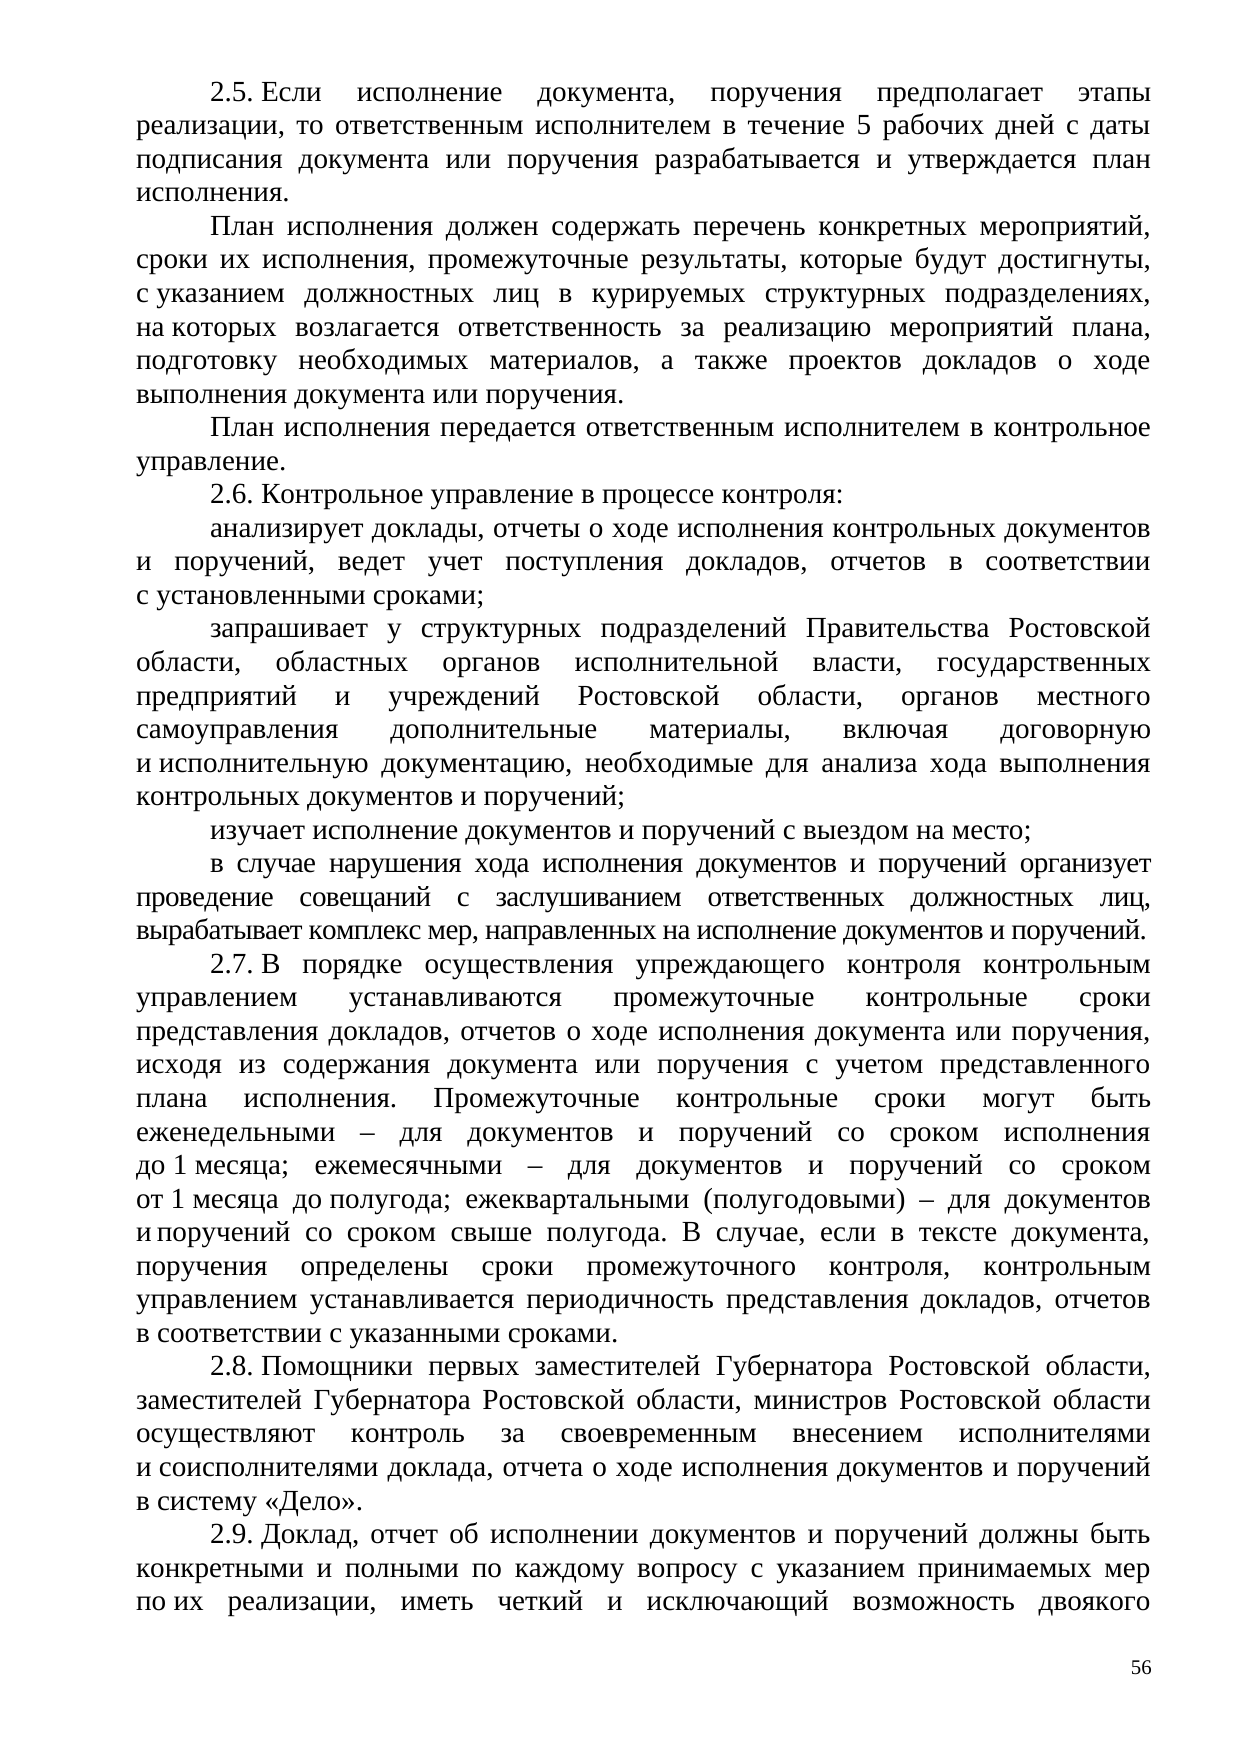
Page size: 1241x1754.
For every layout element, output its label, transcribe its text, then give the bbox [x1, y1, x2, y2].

text изучает исполнение документов и поручений с выездом на место; [136, 812, 1152, 845]
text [136, 1516, 1152, 1617]
text 2.5. Если исполнение документа, поручения предполагает этапы реализации, то ответственным исполнителем в течение 5 рабочих дней с даты подписания документа или поручения разрабатывается и утверждается план исполнения. [136, 74, 1152, 208]
text запрашивает у структурных подразделений Правительства Ростовской области, областных органов исполнительной власти, государственных предприятий и учреждений Ростовской области, органов местного самоуправления дополнительные материалы, включая договорную и исполнительную документацию, необходимые для анализа хода выполнения контрольных документов и поручений; [136, 611, 1152, 812]
text План исполнения передается ответственным исполнителем в контрольное управление. [136, 409, 1152, 476]
text 2.8. Помощники первых заместителей Губернатора Ростовской области, заместителей Губернатора Ростовской области, министров Ростовской области осуществляют контроль за своевременным внесением исполнителями и соисполнителями доклада, отчета о ходе исполнения документов и поручений в систему «Дело». [136, 1348, 1152, 1516]
text 2.7. В порядке осуществления упреждающего контроля контрольным управлением устанавливаются промежуточные контрольные сроки представления докладов, отчетов о ходе исполнения документа или поручения, исходя из содержания документа или поручения с учетом представленного плана исполнения. Промежуточные контрольные сроки могут быть еженедельными – для документов и поручений со сроком исполнения до 1 месяца; ежемесячными – для документов и поручений со сроком от 1 месяца до полугода; ежеквартальными (полугодовыми) – для документов и поручений со сроком свыше полугода. В случае, если в тексте документа, поручения определены сроки промежуточного контроля, контрольным управлением устанавливается периодичность представления докладов, отчетов в соответствии с указанными сроками. [136, 946, 1152, 1348]
text в случае нарушения хода исполнения документов и поручений организует проведение совещаний с заслушиванием ответственных должностных лиц, вырабатывает комплекс мер, направленных на исполнение документов и поручений. [136, 845, 1152, 946]
text План исполнения должен содержать перечень конкретных мероприятий, сроки их исполнения, промежуточные результаты, которые будут достигнуты, с указанием должностных лиц в курируемых структурных подразделениях, на которых возлагается ответственность за реализацию мероприятий плана, подготовку необходимых материалов, а также проектов докладов о ходе выполнения документа или поручения. [136, 208, 1152, 409]
text 2.6. Контрольное управление в процессе контроля: [136, 476, 1152, 510]
text анализирует доклады, отчеты о ходе исполнения контрольных документов и поручений, ведет учет поступления докладов, отчетов в соответствии с установленными сроками; [136, 510, 1152, 611]
